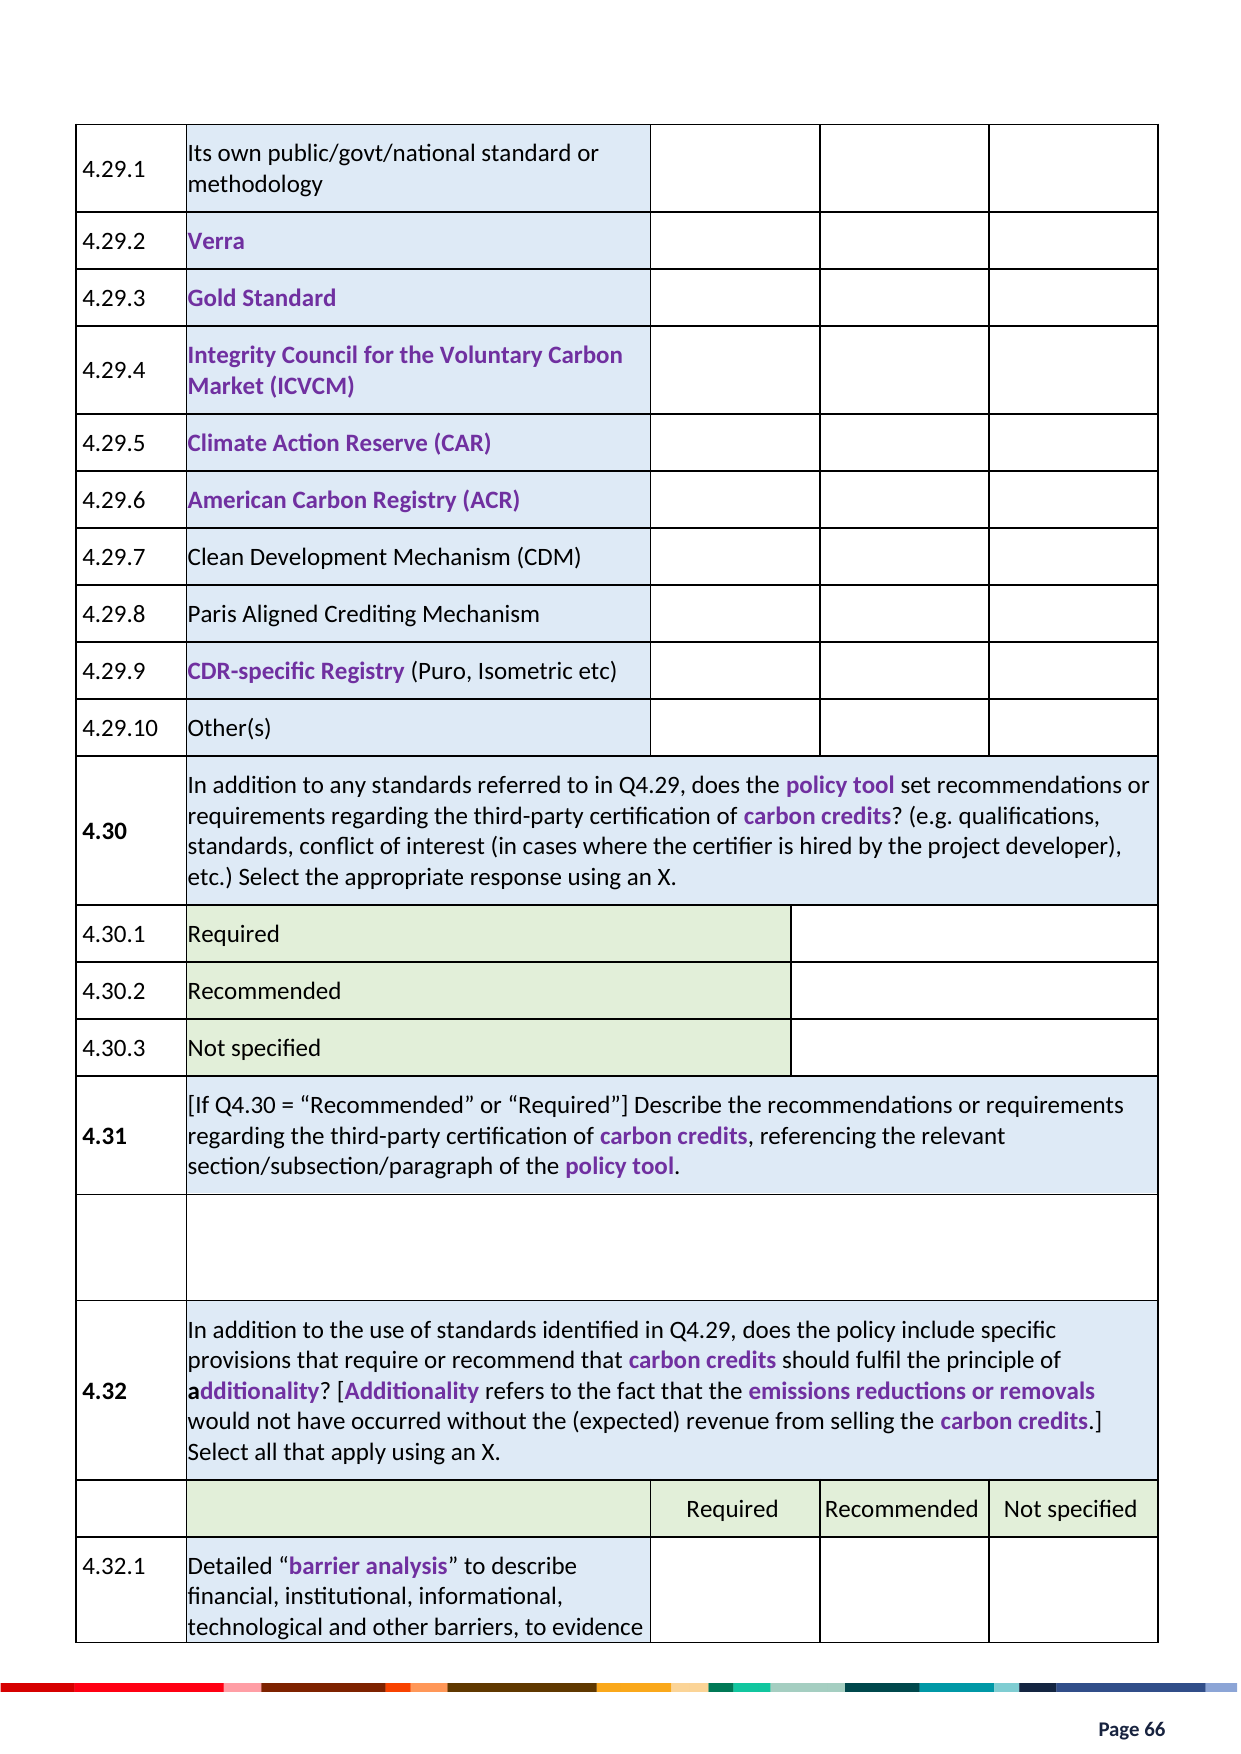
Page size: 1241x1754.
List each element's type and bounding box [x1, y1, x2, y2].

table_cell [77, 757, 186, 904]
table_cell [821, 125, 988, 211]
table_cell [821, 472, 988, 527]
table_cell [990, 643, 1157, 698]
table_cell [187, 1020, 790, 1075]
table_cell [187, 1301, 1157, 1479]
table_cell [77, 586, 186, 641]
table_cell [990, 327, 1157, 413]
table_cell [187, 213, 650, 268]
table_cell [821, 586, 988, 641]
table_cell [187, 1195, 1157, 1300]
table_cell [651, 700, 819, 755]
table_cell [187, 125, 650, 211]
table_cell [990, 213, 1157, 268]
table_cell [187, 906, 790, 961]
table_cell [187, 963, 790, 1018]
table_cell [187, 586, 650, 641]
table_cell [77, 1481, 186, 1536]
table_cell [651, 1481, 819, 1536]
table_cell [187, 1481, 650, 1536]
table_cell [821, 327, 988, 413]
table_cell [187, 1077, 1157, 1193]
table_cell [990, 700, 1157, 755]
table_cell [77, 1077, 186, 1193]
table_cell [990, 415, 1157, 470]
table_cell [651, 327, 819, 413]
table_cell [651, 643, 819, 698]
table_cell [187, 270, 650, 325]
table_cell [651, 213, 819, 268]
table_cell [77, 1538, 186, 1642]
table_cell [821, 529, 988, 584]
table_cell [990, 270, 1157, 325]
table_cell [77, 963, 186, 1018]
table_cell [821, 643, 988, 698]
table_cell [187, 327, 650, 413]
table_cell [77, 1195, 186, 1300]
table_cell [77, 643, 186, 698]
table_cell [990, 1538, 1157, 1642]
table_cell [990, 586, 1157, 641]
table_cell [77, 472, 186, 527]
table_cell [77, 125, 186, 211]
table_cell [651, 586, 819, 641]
picture [0, 1683, 1236, 1692]
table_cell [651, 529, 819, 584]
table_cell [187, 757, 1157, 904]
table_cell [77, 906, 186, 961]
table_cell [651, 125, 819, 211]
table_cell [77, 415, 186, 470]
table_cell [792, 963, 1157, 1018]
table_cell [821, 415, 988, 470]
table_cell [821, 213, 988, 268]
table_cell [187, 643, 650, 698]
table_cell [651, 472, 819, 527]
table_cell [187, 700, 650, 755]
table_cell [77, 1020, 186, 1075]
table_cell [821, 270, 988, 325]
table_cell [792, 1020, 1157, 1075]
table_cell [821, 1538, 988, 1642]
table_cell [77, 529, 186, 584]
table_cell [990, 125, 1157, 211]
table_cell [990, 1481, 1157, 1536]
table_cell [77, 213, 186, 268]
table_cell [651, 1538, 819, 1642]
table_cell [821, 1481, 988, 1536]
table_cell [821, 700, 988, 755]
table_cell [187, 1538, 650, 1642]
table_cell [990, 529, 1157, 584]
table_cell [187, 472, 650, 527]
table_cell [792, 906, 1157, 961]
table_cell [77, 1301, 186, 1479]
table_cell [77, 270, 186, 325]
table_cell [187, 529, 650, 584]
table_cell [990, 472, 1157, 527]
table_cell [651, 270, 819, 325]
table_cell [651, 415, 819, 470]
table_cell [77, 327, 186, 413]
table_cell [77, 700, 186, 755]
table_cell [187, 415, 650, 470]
